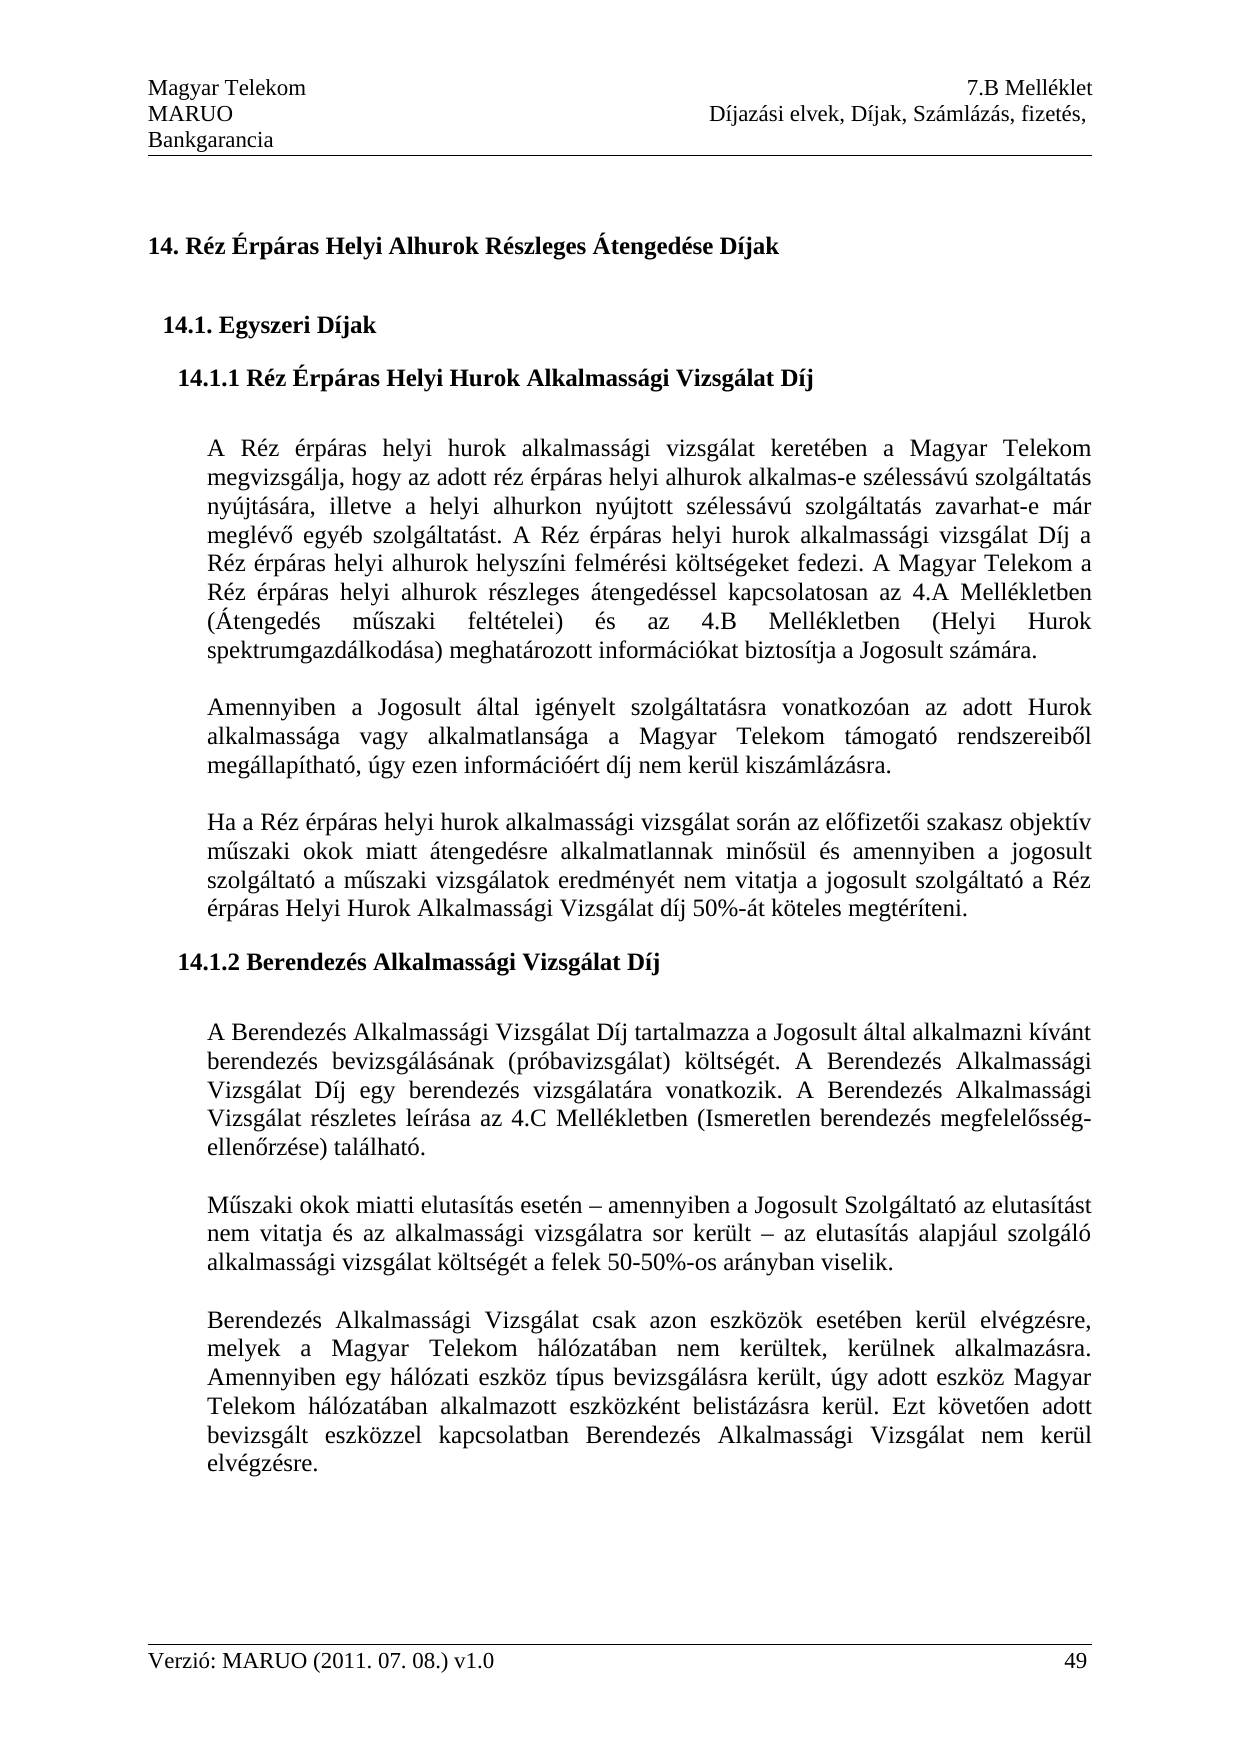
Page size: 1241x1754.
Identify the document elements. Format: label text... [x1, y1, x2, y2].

text Ha a Réz érpáras helyi hurok alkalmassági vizsgálat során az előfizetői szakasz objektív műszaki okok miatt átengedésre alkalmatlannak minősül és amennyiben a jogosult szolgáltató a műszaki vizsgálatok eredményét nem vitatja a jogosult szolgáltató a Réz érpáras Helyi Hurok Alkalmassági Vizsgálat díj 50%-át köteles megtéríteni. [207, 807, 1092, 922]
text A Réz érpáras helyi hurok alkalmassági vizsgálat keretében a Magyar Telekom megvizsgálja, hogy az adott réz érpáras helyi alhurok alkalmas-e szélessávú szolgáltatás nyújtására, illetve a helyi alhurkon nyújtott szélessávú szolgáltatás zavarhat-e már meglévő egyéb szolgáltatást. A Réz érpáras helyi hurok alkalmassági vizsgálat Díj a Réz érpáras helyi alhurok helyszíni felmérési költségeket fedezi. A Magyar Telekom a Réz érpáras helyi alhurok részleges átengedéssel kapcsolatosan az 4.A Mellékletben (Átengedés műszaki feltételei) és az 4.B Mellékletben (Helyi Hurok spektrumgazdálkodása) meghatározott információkat biztosítja a Jogosult számára. [207, 433, 1092, 663]
text Amennyiben a Jogosult által igényelt szolgáltatásra vonatkozóan az adott Hurok alkalmassága vagy alkalmatlansága a Magyar Telekom támogató rendszereiből megállapítható, úgy ezen információért díj nem kerül kiszámlázásra. [207, 692, 1092, 778]
text A Berendezés Alkalmassági Vizsgálat Díj tartalmazza a Jogosult által alkalmazni kívánt berendezés bevizsgálásának (próbavizsgálat) költségét. A Berendezés Alkalmassági Vizsgálat Díj egy berendezés vizsgálatára vonatkozik. A Berendezés Alkalmassági Vizsgálat részletes leírása az 4.C Mellékletben (Ismeretlen berendezés megfelelősség-ellenőrzése) található. [207, 988, 1092, 1161]
text Berendezés Alkalmassági Vizsgálat csak azon eszközök esetében kerül elvégzésre, melyek a Magyar Telekom hálózatában nem kerültek, kerülnek alkalmazásra. Amennyiben egy hálózati eszköz típus bevizsgálásra került, úgy adott eszköz Magyar Telekom hálózatában alkalmazott eszközként belistázásra kerül. Ezt követően adott bevizsgált eszközzel kapcsolatban Berendezés Alkalmassági Vizsgálat nem kerül elvégzésre. [207, 1305, 1092, 1477]
subtitle 14.1. Egyszeri Díjak [162, 310, 1092, 338]
text Műszaki okok miatti elutasítás esetén – amennyiben a Jogosult Szolgáltató az elutasítást nem vitatja és az alkalmassági vizsgálatra sor került – az elutasítás alapjául szolgáló alkalmassági vizsgálat költségét a felek 50-50%-os arányban viselik. [207, 1190, 1092, 1276]
subtitle 14.1.1 Réz Érpáras Helyi Hurok Alkalmassági Vizsgálat Díj [177, 363, 1092, 392]
subtitle 14. Réz Érpáras Helyi Alhurok Részleges Átengedése Díjak [148, 231, 1092, 260]
subtitle 14.1.2 Berendezés Alkalmassági Vizsgálat Díj [177, 947, 1092, 976]
